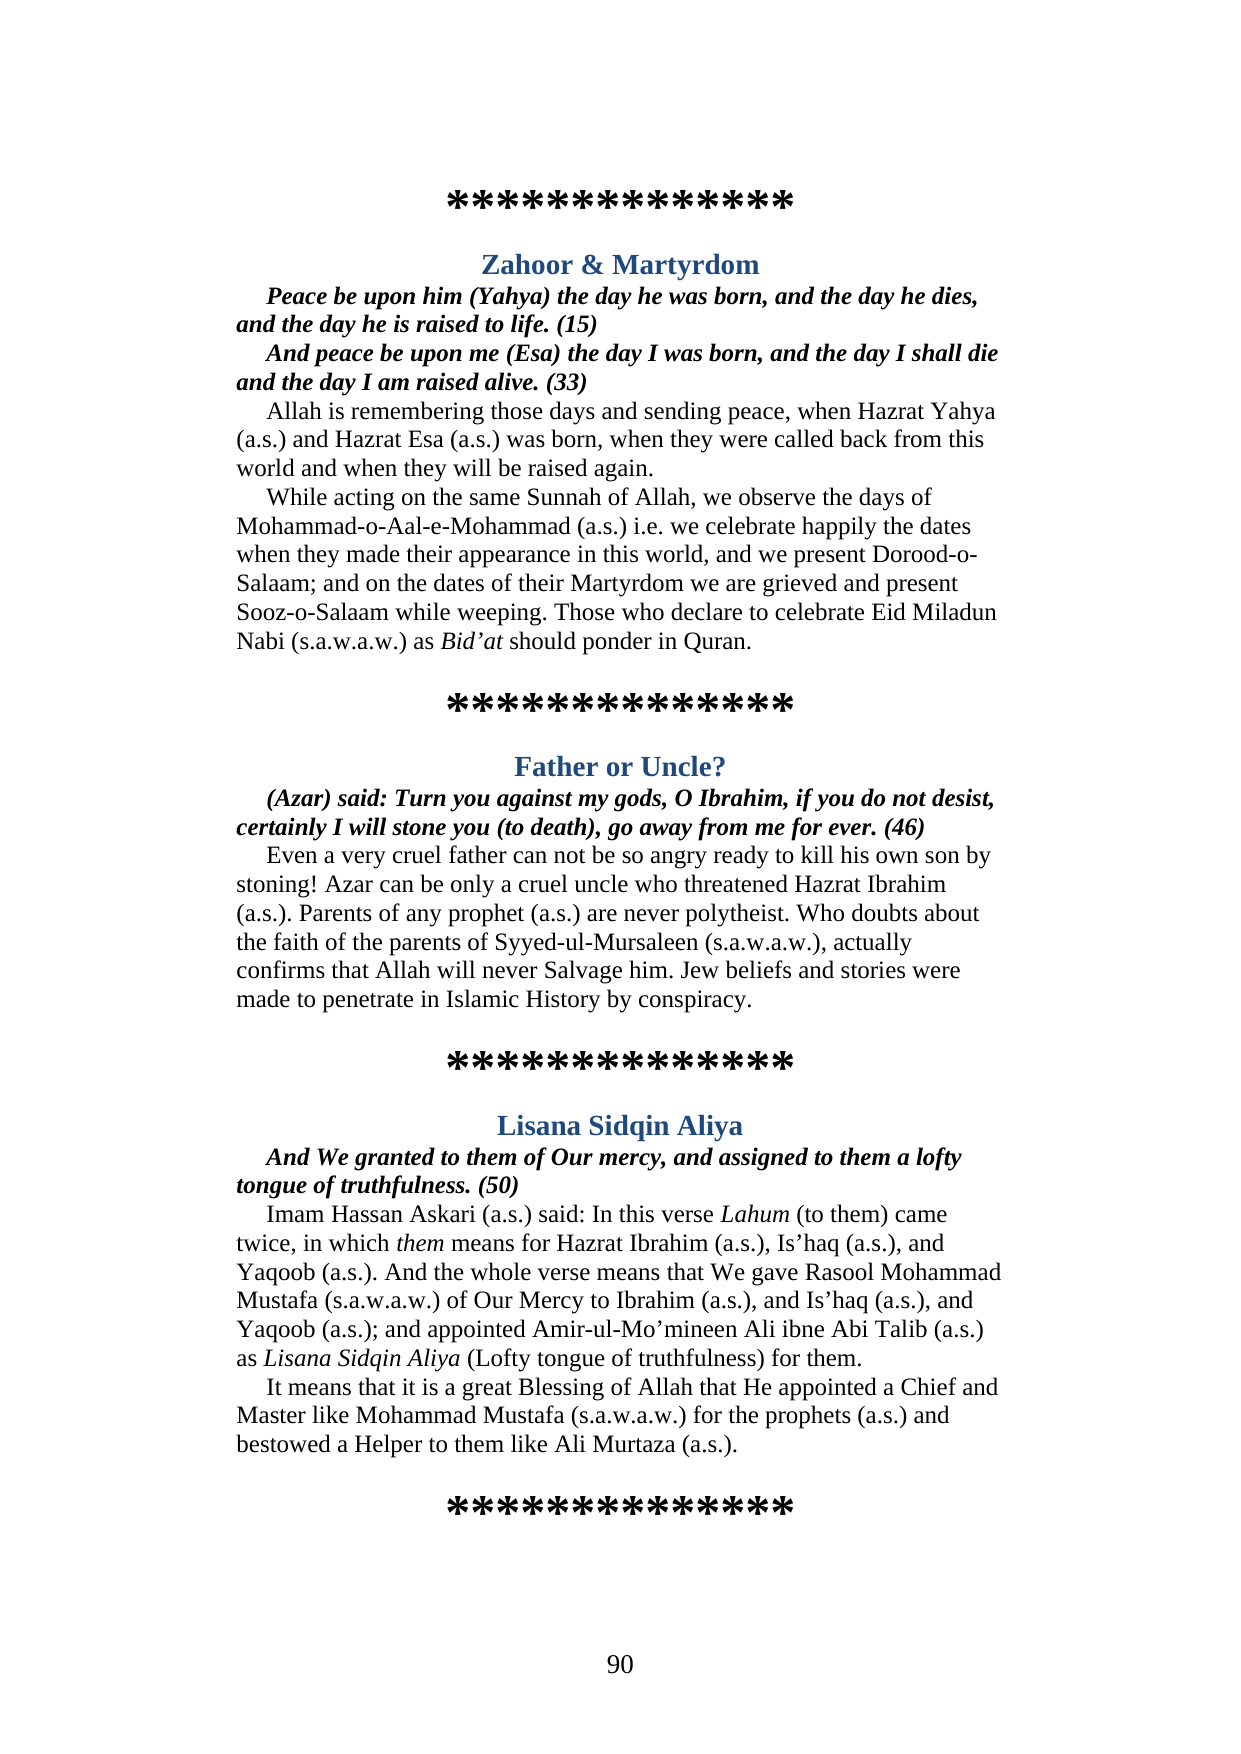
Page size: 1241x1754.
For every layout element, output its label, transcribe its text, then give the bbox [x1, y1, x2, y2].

text ************** [236, 1483, 1004, 1540]
text While acting on the same Sunnah of Allah, we observe the days of Mohammad-o-Aal-e-Mohammad (a.s.) i.e. we celebrate happily the dates when they made their appearance in this world, and we present Dorood-o-Salaam; and on the dates of their Martyrdom we are grieved and present Sooz-o-Salaam while weeping. Those who declare to celebrate Eid Miladun Nabi (s.a.w.a.w.) as Bid’at should ponder in Quran. [236, 482, 1004, 654]
text Peace be upon him (Yahya) the day he was born, and the day he dies, and the day he is raised to life. (15) [236, 281, 1004, 338]
subtitle Father or Uncle? [236, 749, 1004, 783]
subtitle Lisana Aliya [236, 1108, 1004, 1142]
text Even a very cruel father can not be so angry ready to kill his own son by stoning! Azar can be only a cruel uncle who threatened Hazrat Ibrahim (a.s.). Parents of any prophet (a.s.) are never polytheist. Who doubts about the faith of the parents of Syyed-ul-Mursaleen (s.a.w.a.w.), actually confirms that Allah will never Salvage him. Jew beliefs and stories were made to penetrate in Islamic History by conspiracy. [236, 841, 1004, 1013]
text (Azar) said: Turn you against my gods, O Ibrahim, if you do not desist, certainly I will stone you (to death), go away from me for ever. (46) [236, 783, 1004, 841]
text Imam Hassan Askari (a.s.) said: In this verse Lahum (to them) came twice, in which them means for Hazrat Ibrahim (a.s.), Is’haq (a.s.), and Yaqoob (a.s.). And the whole verse means that We gave Rasool Mohammad Mustafa (s.a.w.a.w.) of Our Mercy to Ibrahim (a.s.), and Is’haq (a.s.), and Yaqoob (a.s.); and appointed Amir-ul-Mo’mineen Ali ibne Abi Talib (a.s.) as Lisana Sidqin Aliya (Lofty tongue of truthfulness) for them. [236, 1199, 1004, 1372]
text ************** [236, 1038, 1004, 1096]
text ************** [236, 177, 1004, 235]
text And We granted to them of Our mercy, and assigned to them a lofty tongue of truthfulness. (50) [236, 1142, 1004, 1199]
text ************** [236, 679, 1004, 737]
text It means that it is a great Blessing of Allah that He appointed a Chief and Master like Mohammad Mustafa (s.a.w.a.w.) for the prophets (a.s.) and bestowed a Helper to them like Ali Murtaza (a.s.). [236, 1372, 1004, 1458]
text And peace be upon me (Esa) the day I was born, and the day I shall die and the day I am raised alive. (33) [236, 338, 1004, 396]
text Allah is remembering those days and sending peace, when Hazrat Yahya (a.s.) and Hazrat Esa (a.s.) was born, when they were called back from this world and when they will be raised again. [236, 396, 1004, 482]
subtitle Zahoor & Martyrdom [236, 247, 1004, 281]
